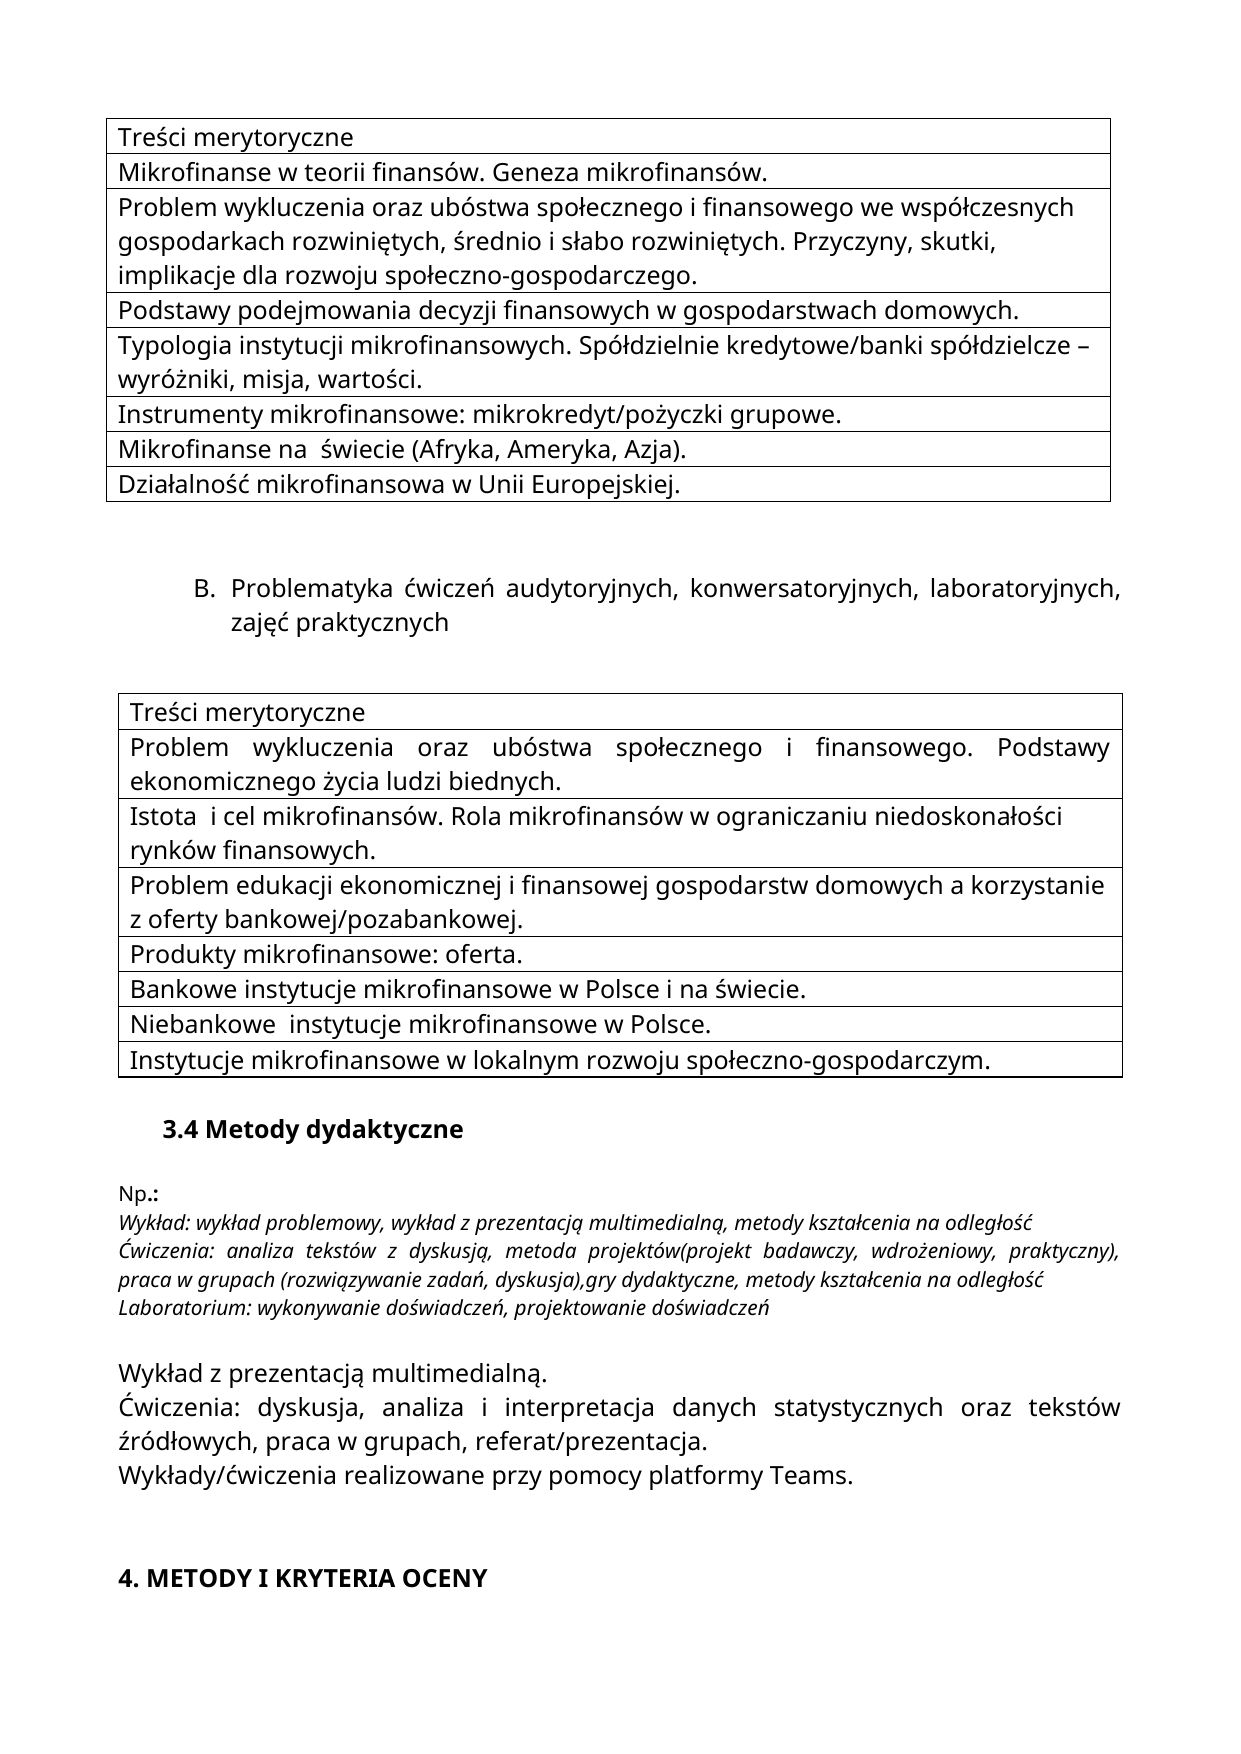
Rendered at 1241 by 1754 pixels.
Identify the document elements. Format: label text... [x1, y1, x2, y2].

table_cell Mikrofinanse w teorii finansów. Geneza mikrofinansów. [107, 154, 1110, 188]
table_cell Problem wykluczenia oraz ubóstwa społecznego i finansowego we współczesnych gospodarkach rozwiniętych, średnio i słabo rozwiniętych. Przyczyny, skutki, implikacje dla rozwoju społeczno-gospodarczego. [107, 189, 1110, 292]
table_cell Produkty mikrofinansowe: oferta. [119, 937, 1122, 971]
table_cell Bankowe instytucje mikrofinansowe w Polsce i na świecie. [119, 972, 1122, 1006]
text Ćwiczenia: dyskusja, analiza i interpretacja danych statystycznych oraz tekstów źródłowych, praca w grupach, referat/prezentacja. [118, 1390, 1122, 1458]
table_cell Mikrofinanse na świecie (Afryka, Ameryka, Azja). [107, 432, 1110, 466]
text Wykład: wykład problemowy, wykład z prezentacją multimedialną, metody kształcenia na odległość [118, 1208, 1122, 1236]
table_cell Problem wykluczenia oraz ubóstwa społecznego i finansowego. Podstawy ekonomicznego życia ludzi biednych. [119, 730, 1122, 798]
table_cell Podstawy podejmowania decyzji finansowych w gospodarstwach domowych. [107, 293, 1110, 327]
text Ćwiczenia: analiza tekstów z dyskusją, metoda projektów(projekt badawczy, wdrożeniowy, praktyczny), praca w grupach (rozwiązywanie zadań, dyskusja),gry dydaktyczne, metody kształcenia na odległość [118, 1236, 1122, 1293]
table_cell Typologia instytucji mikrofinansowych. Spółdzielnie kredytowe/banki spółdzielcze – wyróżniki, misja, wartości. [107, 328, 1110, 396]
text Wykłady/ćwiczenia realizowane przy pomocy platformy Teams. [118, 1458, 1122, 1492]
text Laboratorium: wykonywanie doświadczeń, projektowanie doświadczeń [118, 1293, 1122, 1322]
table_cell Działalność mikrofinansowa w Unii Europejskiej. [107, 467, 1110, 501]
text 4. METODY I KRYTERIA OCENY [118, 1560, 1122, 1594]
table_cell Niebankowe instytucje mikrofinansowe w Polsce. [119, 1007, 1122, 1041]
text Wykład z prezentacją multimedialną. [118, 1356, 1122, 1390]
table_cell Instrumenty mikrofinansowe: mikrokredyt/pożyczki grupowe. [107, 397, 1110, 431]
table_cell Instytucje mikrofinansowe w lokalnym rozwoju społeczno-gospodarczym. [119, 1042, 1122, 1076]
table_cell Istota i cel mikrofinansów. Rola mikrofinansów w ograniczaniu niedoskonałości rynków finansowych. [119, 799, 1122, 867]
table_header Treści merytoryczne [107, 119, 1110, 153]
table_cell Problem edukacji ekonomicznej i finansowej gospodarstw domowych a korzystanie z oferty bankowej/pozabankowej. [119, 868, 1122, 936]
text Np.: [118, 1179, 1122, 1208]
text 3.4 Metody dydaktyczne [162, 1111, 1122, 1146]
table_header Treści merytoryczne [119, 694, 1122, 728]
list Problematyka ćwiczeń audytoryjnych, konwersatoryjnych, laboratoryjnych, zajęć praktycznych [193, 570, 1122, 638]
